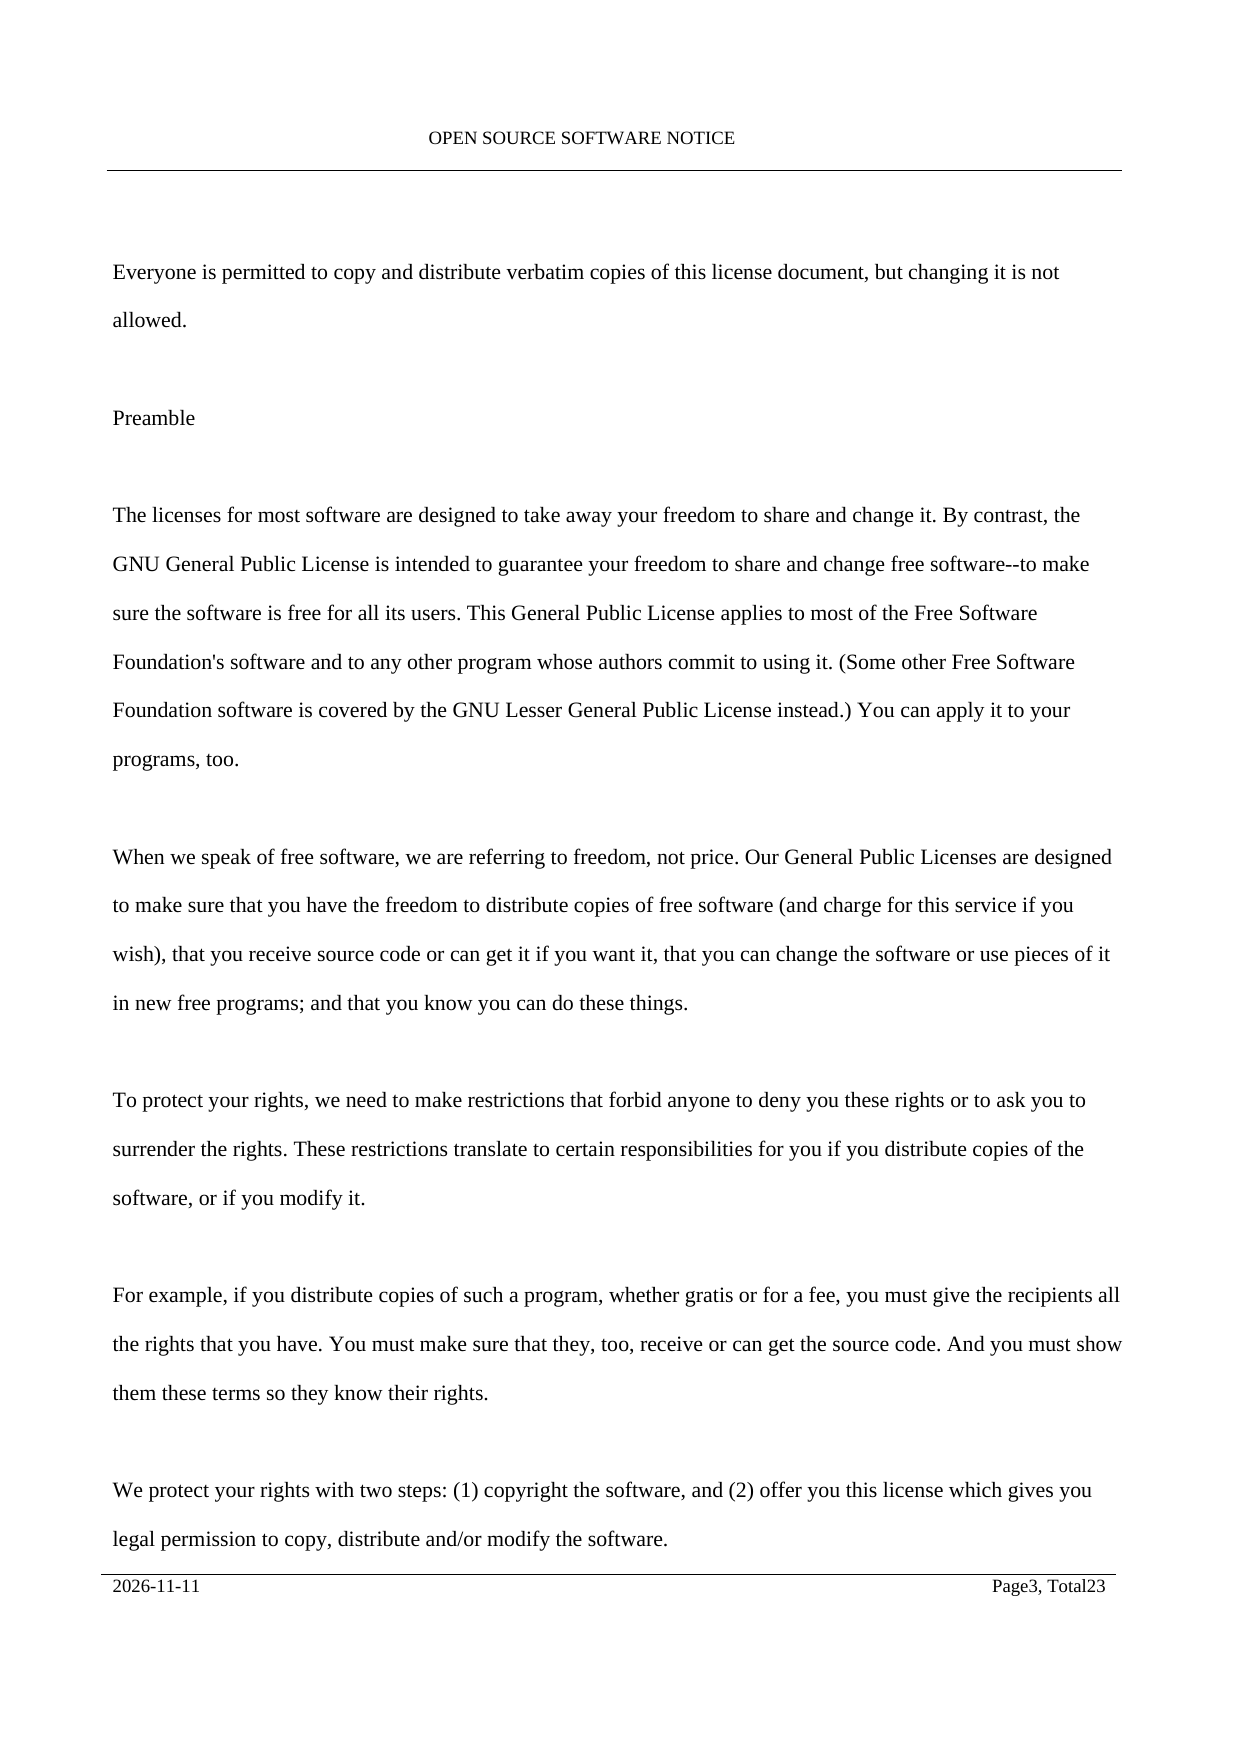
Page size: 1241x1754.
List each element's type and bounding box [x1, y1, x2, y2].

text [112, 206, 1128, 1555]
